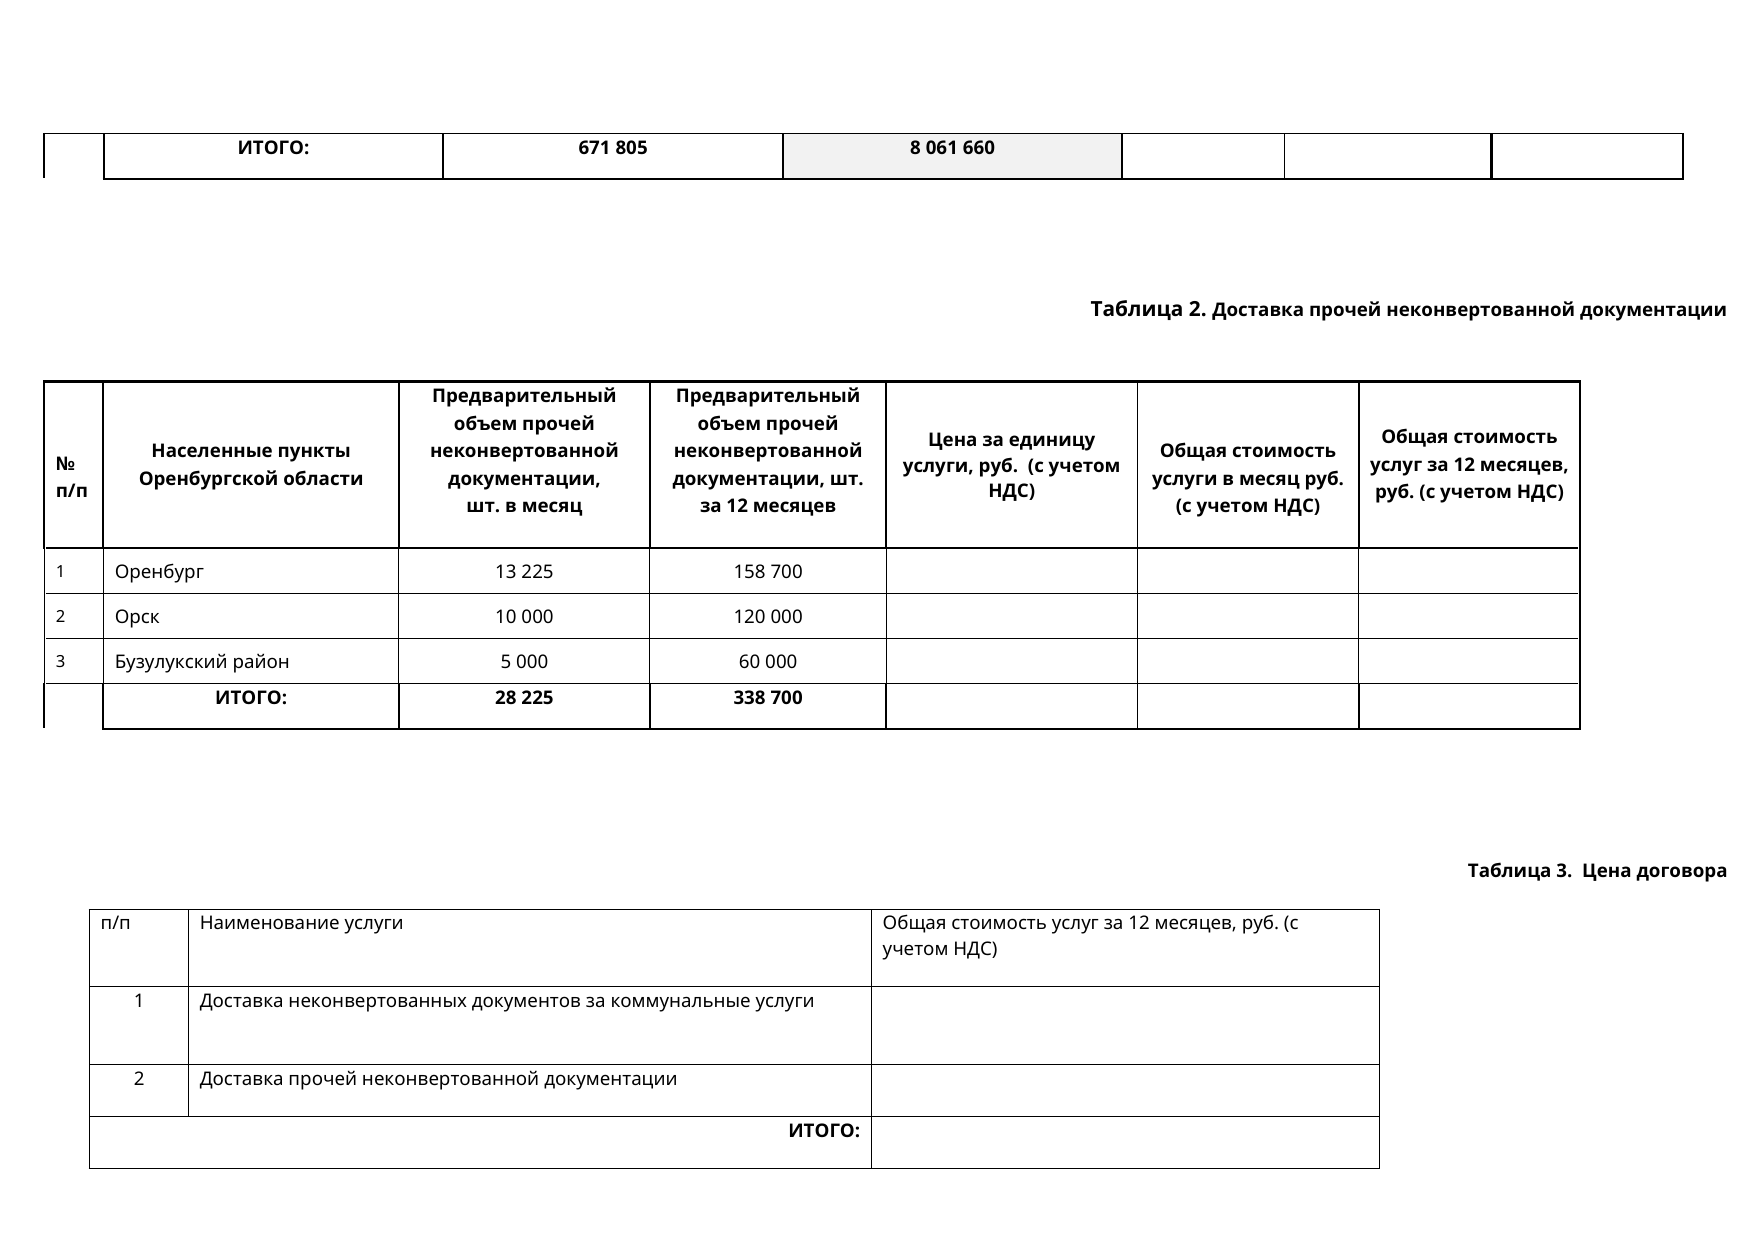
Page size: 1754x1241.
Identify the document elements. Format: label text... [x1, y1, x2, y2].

table_cell Доставка прочей неконвертованной документации [189, 1065, 871, 1116]
table_cell Бузулукский район [104, 639, 398, 683]
table_cell [1138, 594, 1358, 638]
table_cell 1 [90, 987, 188, 1064]
table_cell 60 000 [650, 639, 886, 683]
table_cell Доставка неконвертованных документов за коммунальные услуги [189, 987, 871, 1064]
table_cell 8 061 660 [784, 134, 1121, 178]
table_header Общая стоимость услуг за 12 месяцев, руб. (с учетом НДС) [872, 910, 1379, 986]
table_cell 13 225 [399, 549, 649, 593]
table_cell [45, 684, 102, 728]
table_header Предварительный объем прочей неконвертованной документации, шт. в месяц [400, 383, 649, 547]
table_cell 2 [45, 594, 103, 638]
table_header Населенные пункты Оренбургской области [104, 383, 398, 547]
table_cell [1138, 639, 1358, 683]
table_cell ИТОГО: [90, 1117, 871, 1168]
table_header № п/п [45, 383, 102, 547]
table_header Общая стоимость услуги в месяц руб. (с учетом НДС) [1138, 383, 1358, 547]
table_header Наименование услуги [189, 910, 871, 986]
table_cell [887, 639, 1137, 683]
table_header п/п [90, 910, 188, 986]
table_cell [887, 594, 1137, 638]
table_cell 338 700 [651, 684, 885, 728]
table_cell [887, 684, 1137, 728]
table_header Предварительный объем прочей неконвертованной документации, шт. за 12 месяцев [651, 383, 885, 547]
text Таблица 3. Цена договора [89, 858, 1727, 883]
table_cell ИТОГО: [104, 684, 398, 728]
table_cell Оренбург [104, 549, 398, 593]
table_header Общая стоимость услуг за 12 месяцев, руб. (с учетом НДС) [1360, 383, 1579, 547]
table_cell 28 225 [400, 684, 649, 728]
table_cell [872, 1117, 1379, 1168]
table_header Цена за единицу услуги, руб. (с учетом НДС) [887, 383, 1137, 547]
table_cell 10 000 [399, 594, 649, 638]
table_cell [45, 134, 103, 178]
table_cell [1493, 134, 1682, 178]
table_cell [1138, 549, 1358, 593]
table_cell [1285, 134, 1490, 178]
table_cell 3 [45, 639, 103, 683]
table_cell 1 [45, 548, 103, 593]
text Таблица 2. Доставка прочей неконвертованной документации [89, 294, 1727, 322]
table_cell [1359, 638, 1579, 683]
table_cell [1360, 683, 1579, 728]
table_cell [1123, 134, 1284, 178]
table_cell [1359, 593, 1579, 638]
table_cell [872, 987, 1379, 1064]
table_cell [872, 1065, 1379, 1116]
table_cell ИТОГО: [105, 134, 442, 178]
table_cell 2 [90, 1065, 188, 1116]
table_cell 671 805 [444, 134, 782, 178]
table_cell 120 000 [650, 594, 886, 638]
table_cell 5 000 [399, 639, 649, 683]
table_cell 158 700 [650, 549, 886, 593]
table_cell [1359, 547, 1579, 593]
table_cell [887, 549, 1137, 593]
table_cell [1138, 684, 1358, 728]
table_cell Орск [104, 594, 398, 638]
